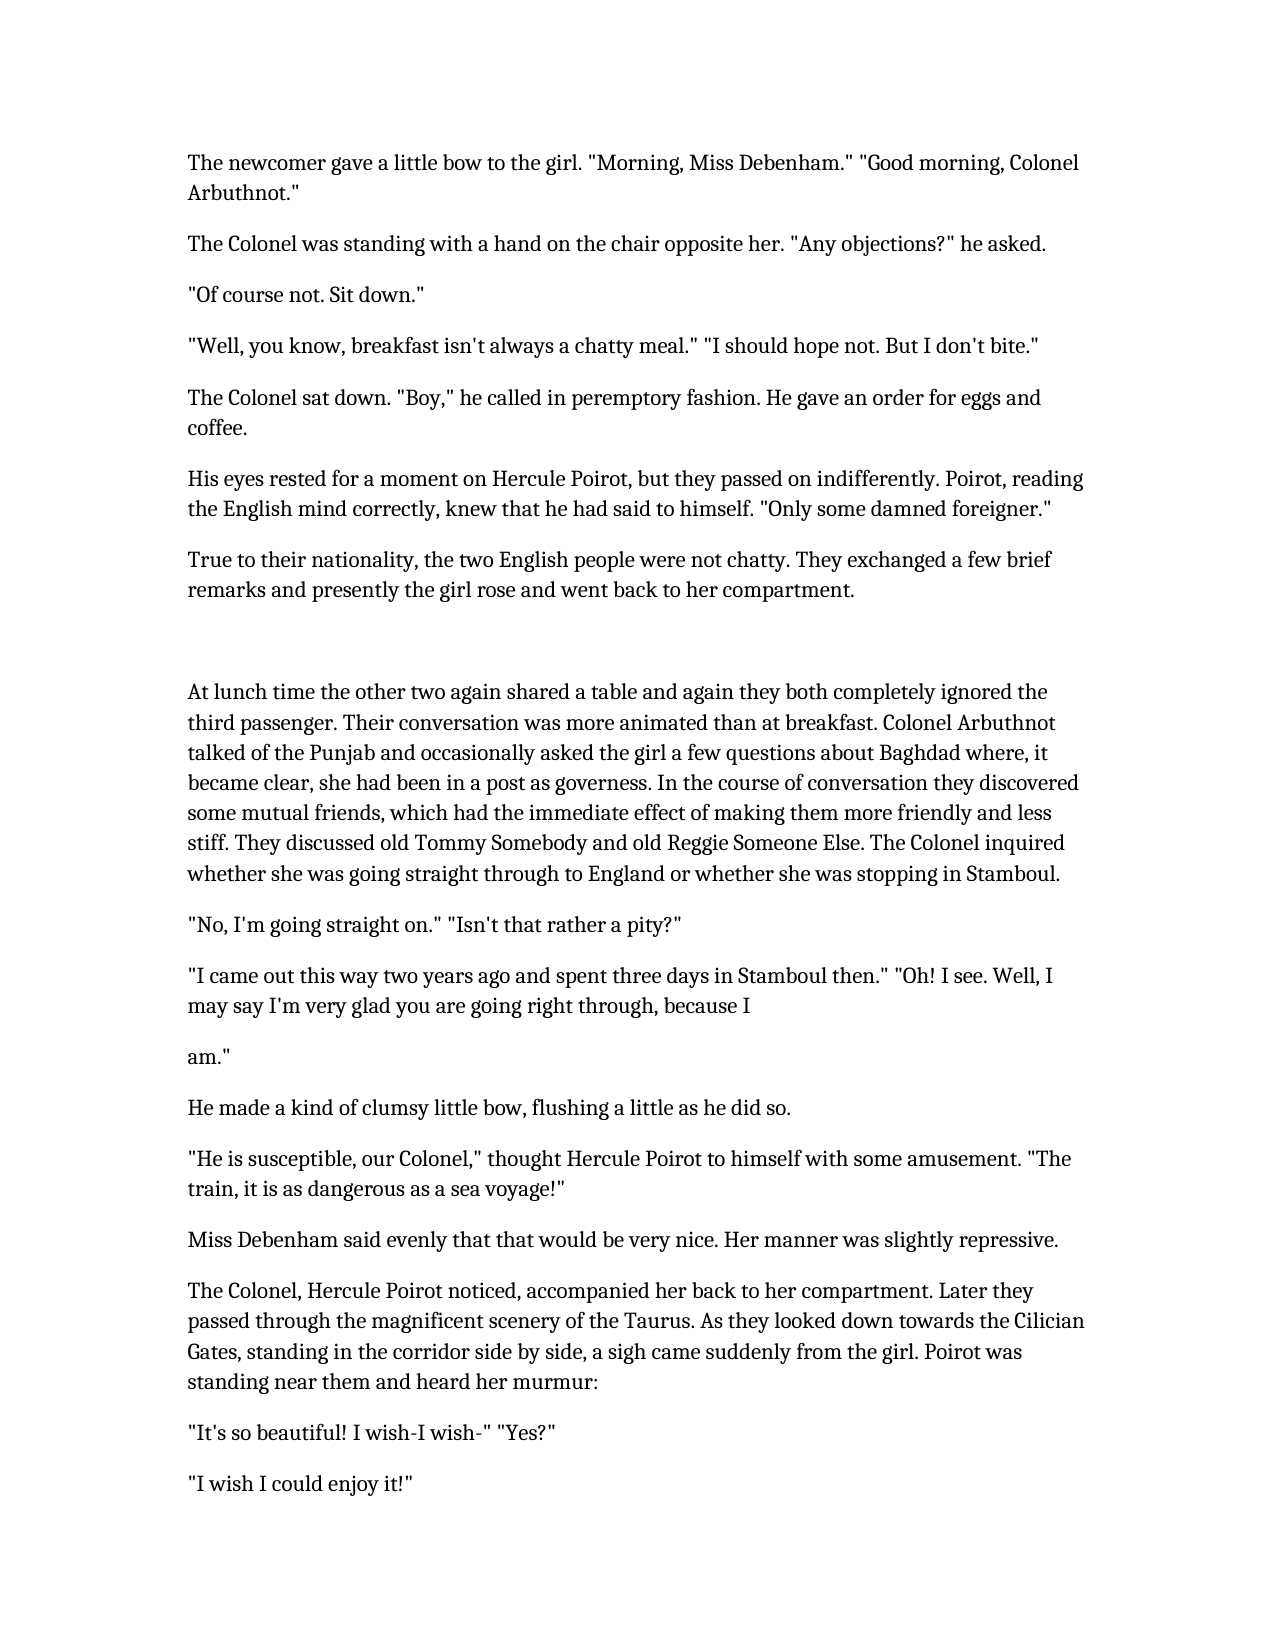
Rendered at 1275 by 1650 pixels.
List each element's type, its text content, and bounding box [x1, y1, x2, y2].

text "He is susceptible, our Colonel," thought Hercule Poirot to himself with some amusement. "The train, it is as dangerous as a sea voyage!" [187, 1146, 1087, 1202]
text "I came out this way two years ago and spent three days in Stamboul then." "Oh! I see. Well, I may say I'm very glad you are going right through, because I [187, 962, 1087, 1019]
text "It's so beautiful! I wish-I wish-" "Yes?" [187, 1420, 1087, 1446]
text "Well, you know, breakfast isn't always a chatty meal." "I should hope not. But I don't bite." [187, 333, 1087, 360]
text At lunch time the other two again shared a table and again they both completely ignored the third passenger. Their conversation was more animated than at breakfast. Colonel Arbuthnot talked of the Punjab and occasionally asked the girl a few questions about Baghdad where, it became clear, she had been in a post as governess. In the course of conversation they discovered some mutual friends, which had the immediate effect of making them more friendly and less stiff. They discussed old Tommy Somebody and old Reggie Someone Else. The Colonel inquired whether she was going straight through to England or whether she was stopping in Stamboul. [187, 679, 1087, 887]
text His eyes rested for a moment on Hercule Poirot, but they passed on indifferently. Poirot, reading the English mind correctly, knew that he had said to himself. "Only some damned foreigner." [187, 466, 1087, 522]
text "I wish I could enjoy it!" [187, 1471, 1087, 1497]
text True to their nationality, the two English people were not chatty. They exchanged a few brief remarks and presently the girl rose and went back to her compartment. [187, 547, 1087, 603]
text The newcomer gave a little bow to the girl. "Morning, Miss Debenham." "Good morning, Colonel Arbuthnot." [187, 150, 1087, 207]
text He made a kind of clumsy little bow, flushing a little as he did so. [187, 1095, 1087, 1121]
text Miss Debenham said evenly that that would be very nice. Her manner was slightly repressive. [187, 1227, 1087, 1253]
text "No, I'm going straight on." "Isn't that rather a pity?" [187, 911, 1087, 938]
text The Colonel sat down. "Boy," he called in peremptory fashion. He gave an order for eggs and coffee. [187, 384, 1087, 441]
text "Of course not. Sit down." [187, 282, 1087, 309]
text The Colonel, Hercule Poirot noticed, accompanied her back to her compartment. Later they passed through the magnificent scenery of the Taurus. As they looked down towards the Cilician Gates, standing in the corridor side by side, a sigh came suddenly from the girl. Poirot was standing near them and heard her murmur: [187, 1278, 1087, 1395]
text The Colonel was standing with a hand on the chair opposite her. "Any objections?" he asked. [187, 231, 1087, 258]
text am." [187, 1044, 1087, 1070]
